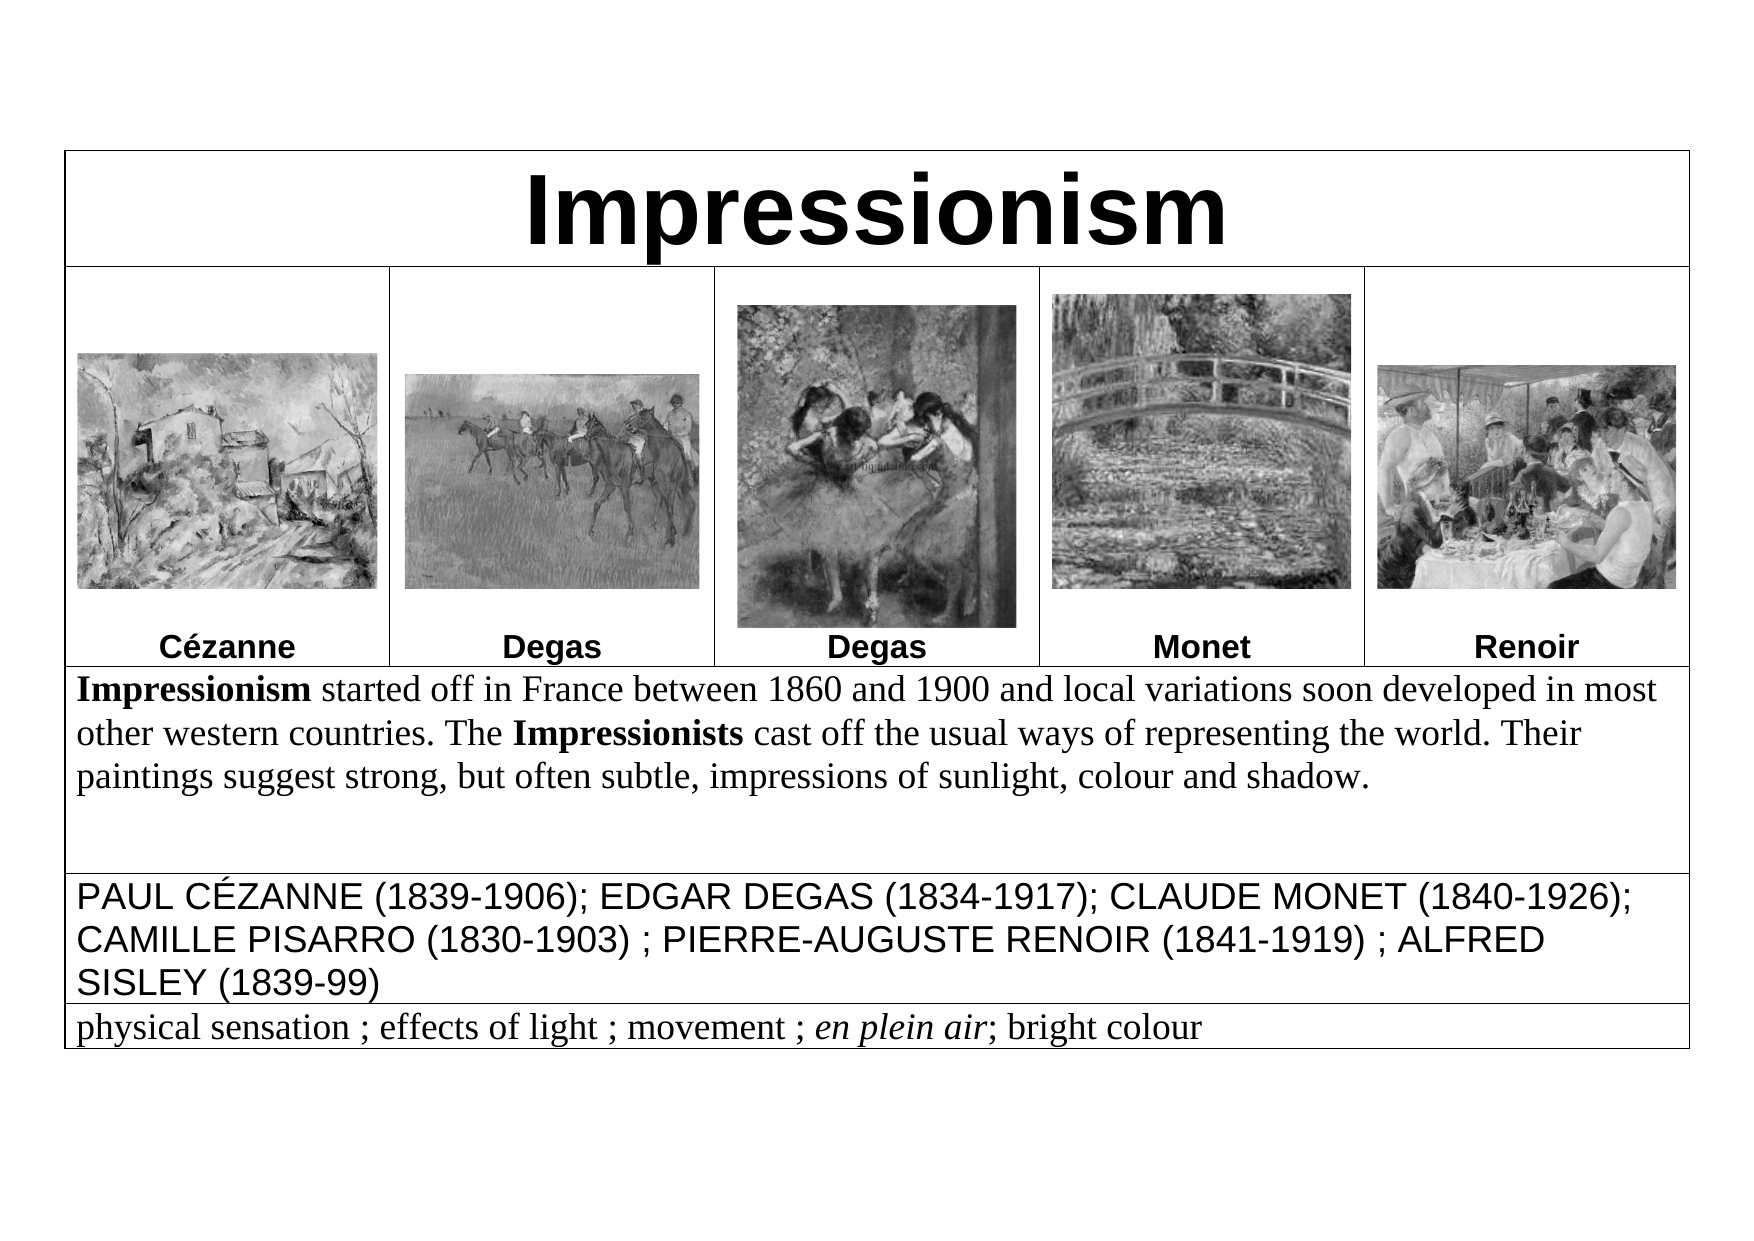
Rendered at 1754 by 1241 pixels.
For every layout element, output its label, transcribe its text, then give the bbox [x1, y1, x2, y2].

table_cell physical sensation ; effects of light ; movement ; en plein air; bright colour [66, 1004, 1689, 1047]
table_cell Impressionism started off in France between 1860 and 1900 and local variations soon developed in most other western countries. The Impressionists cast off the usual ways of representing the world. Their paintings suggest strong, but often subtle, impressions of sunlight, colour and shadow. [66, 667, 1689, 873]
table_cell PAUL CÉZANNE (1839-1906); EDGAR DEGAS (1834-1917); CLAUDE MONET (1840-1926); CAMILLE PISARRO (1830-1903) ; PIERRE-AUGUSTE RENOIR (1841-1919) ; ALFRED SISLEY (1839-99) [66, 874, 1689, 1003]
table_cell Degas [715, 267, 1039, 666]
table_cell Monet [1040, 267, 1364, 666]
table_header Impressionism [66, 151, 1689, 266]
table_cell Renoir [1365, 267, 1689, 666]
table_cell Degas [390, 267, 714, 666]
table_cell Cézanne [66, 267, 389, 666]
